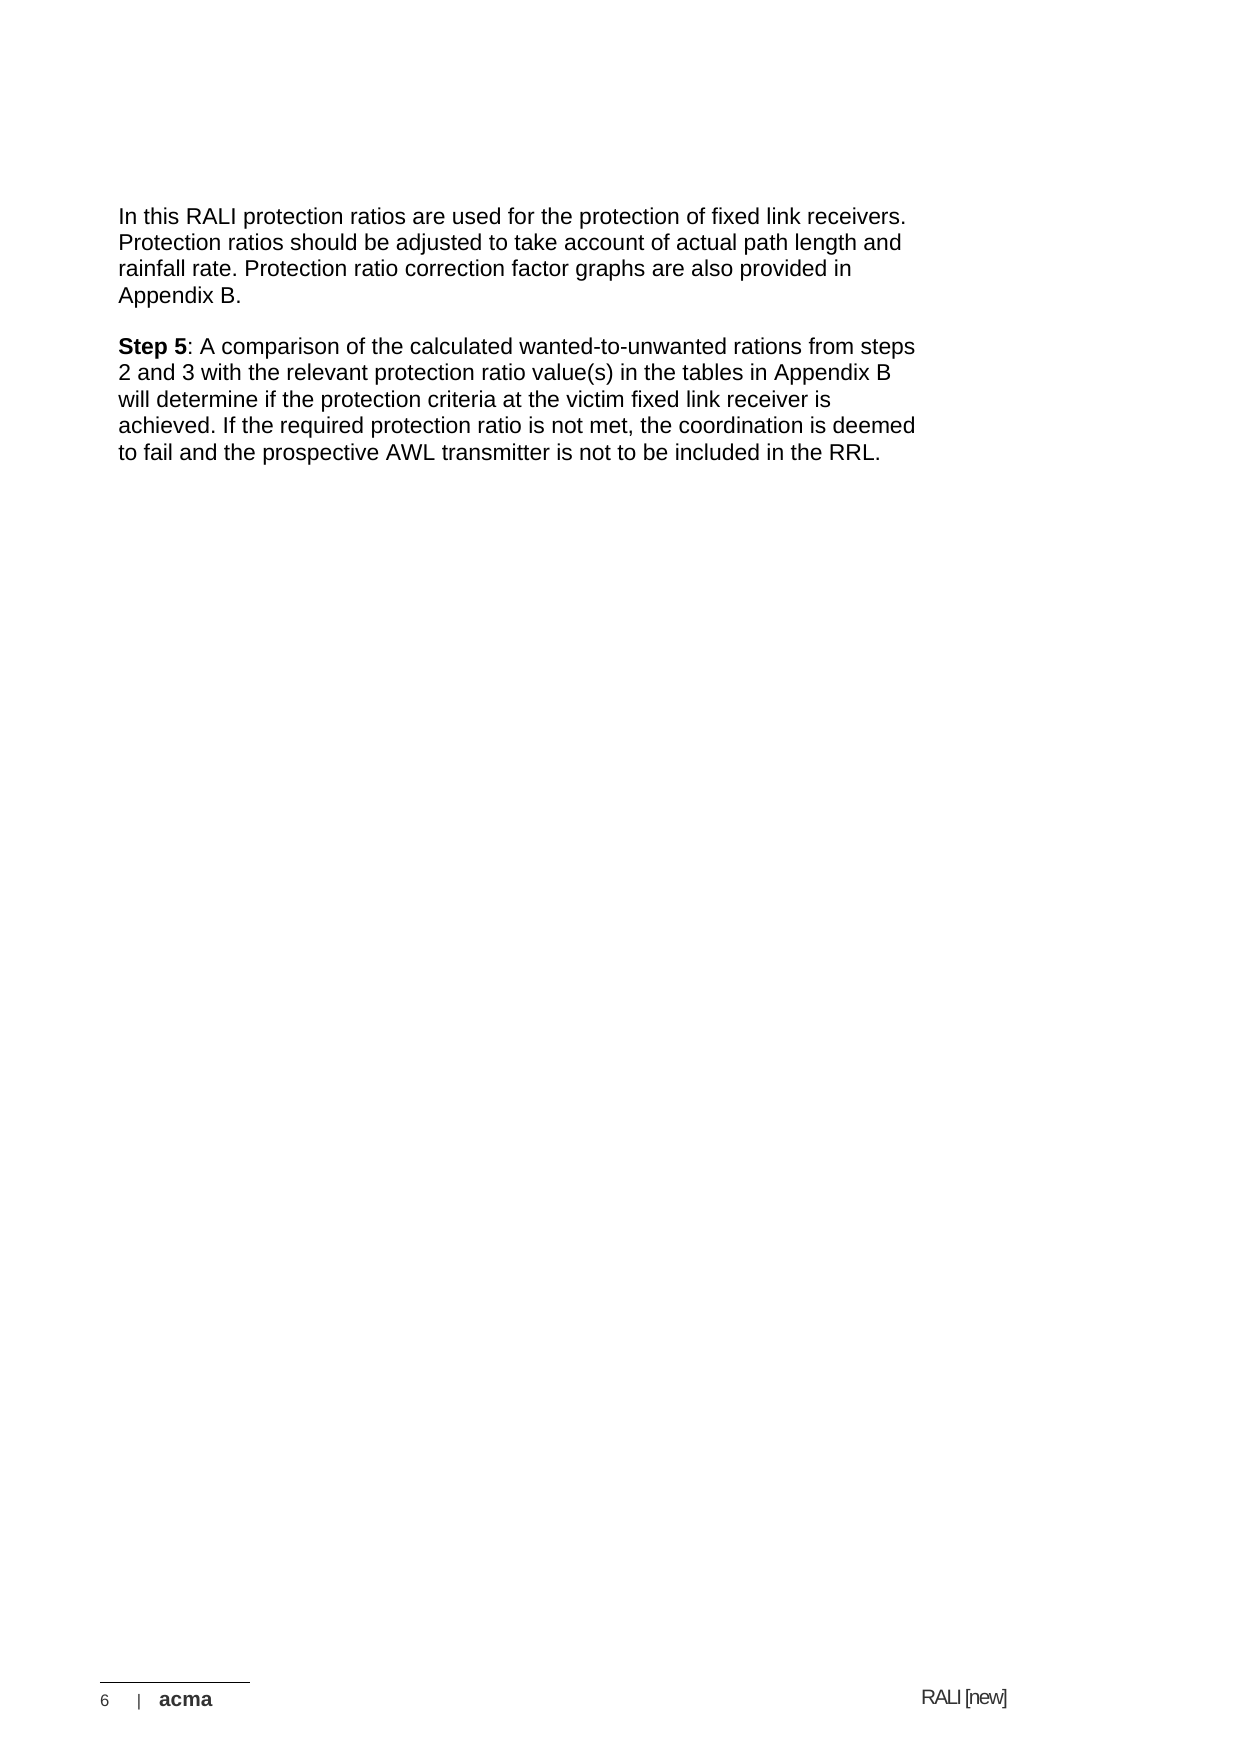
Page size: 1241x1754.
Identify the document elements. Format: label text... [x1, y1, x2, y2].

text Step 5: A comparison of the calculated wanted-to-unwanted rations from steps 2 and 3 with the relevant protection ratio value(s) in the tables in Appendix B will determine if the protection criteria at the victim fixed link receiver is achieved. If the required protection ratio is not met, the coordination is deemed to fail and the prospective AWL transmitter is not to be included in the RRL. [118, 333, 917, 465]
text In this RALI protection ratios are used for the protection of fixed link receivers. Protection ratios should be adjusted to take account of actual path length and rainfall rate. Protection ratio correction factor graphs are also provided in Appendix B. [118, 203, 917, 308]
